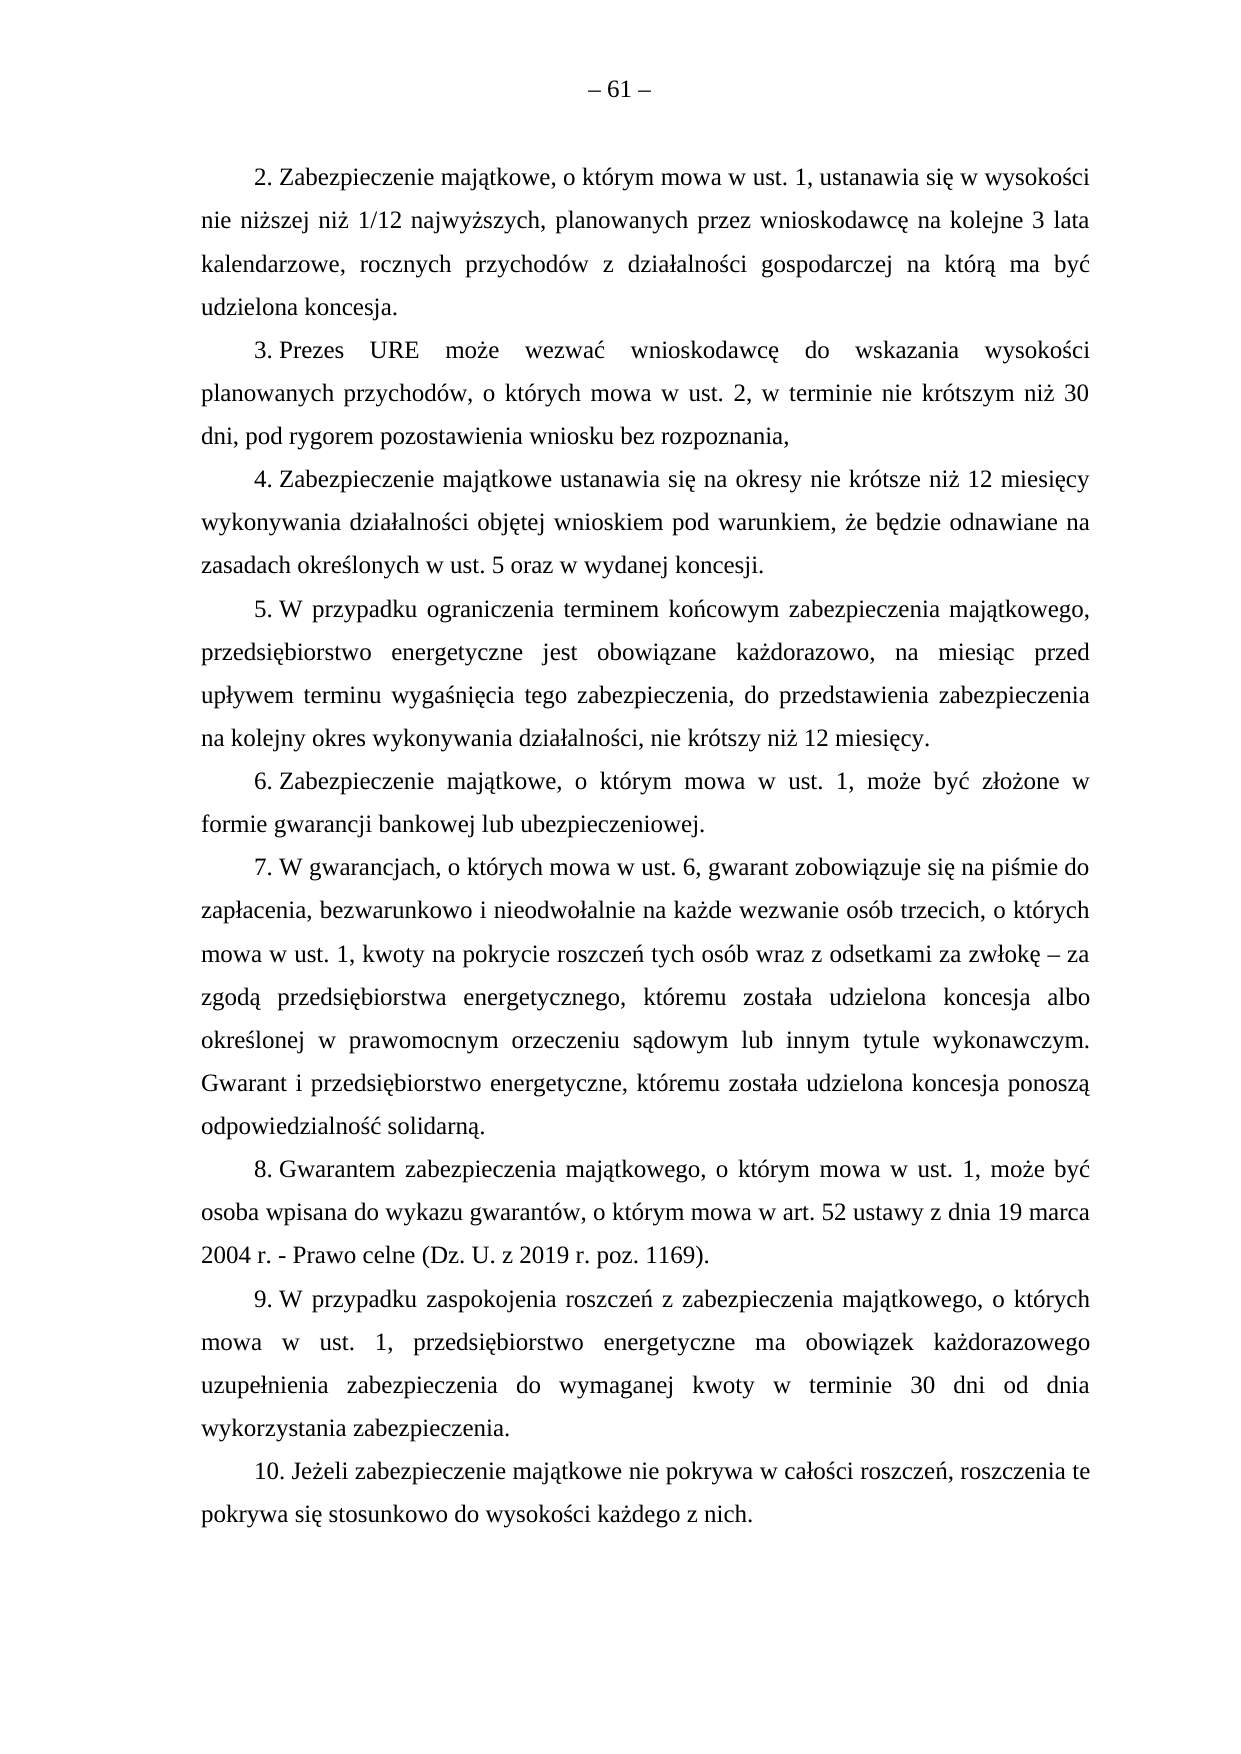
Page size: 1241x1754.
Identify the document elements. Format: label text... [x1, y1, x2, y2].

text 10. Jeżeli zabezpieczenie majątkowe nie pokrywa w całości roszczeń, roszczenia te pokrywa się stosunkowo do wysokości każdego z nich. [201, 1456, 1091, 1528]
text 5. W przypadku ograniczenia terminem końcowym zabezpieczenia majątkowego, przedsiębiorstwo energetyczne jest obowiązane każdorazowo, na miesiąc przed upływem terminu wygaśnięcia tego zabezpieczenia, do przedstawienia zabezpieczenia na kolejny okres wykonywania działalności, nie krótszy niż 12 miesięcy. [201, 594, 1091, 752]
text 9. W przypadku zaspokojenia roszczeń z zabezpieczenia majątkowego, o których mowa w ust. 1, przedsiębiorstwo energetyczne ma obowiązek każdorazowego uzupełnienia zabezpieczenia do wymaganej kwoty w terminie 30 dni od dnia wykorzystania zabezpieczenia. [201, 1284, 1091, 1442]
text 8. Gwarantem zabezpieczenia majątkowego, o którym mowa w ust. 1, może być osoba wpisana do wykazu gwarantów, o którym mowa w art. 52 ustawy z dnia 19 marca 2004 r. - Prawo celne (Dz. U. z 2019 r. poz. 1169). [201, 1154, 1091, 1269]
text 3. Prezes URE może wezwać wnioskodawcę do wskazania wysokości planowanych przychodów, o których mowa w ust. 2, w terminie nie krótszym niż 30 dni, pod rygorem pozostawienia wniosku bez rozpoznania, [201, 335, 1091, 450]
text 4. Zabezpieczenie majątkowe ustanawia się na okresy nie krótsze niż 12 miesięcy wykonywania działalności objętej wnioskiem pod warunkiem, że będzie odnawiane na zasadach określonych w ust. 5 oraz w wydanej koncesji. [201, 464, 1091, 579]
text 2. Zabezpieczenie majątkowe, o którym mowa w ust. 1, ustanawia się w wysokości nie niższej niż 1/12 najwyższych, planowanych przez wnioskodawcę na kolejne 3 lata kalendarzowe, rocznych przychodów z działalności gospodarczej na którą ma być udzielona koncesja. [201, 162, 1091, 321]
text 7. W gwarancjach, o których mowa w ust. 6, gwarant zobowiązuje się na piśmie do zapłacenia, bezwarunkowo i nieodwołalnie na każde wezwanie osób trzecich, o których mowa w ust. 1, kwoty na pokrycie roszczeń tych osób wraz z odsetkami za zwłokę – za zgodą przedsiębiorstwa energetycznego, któremu została udzielona koncesja albo określonej w prawomocnym orzeczeniu sądowym lub innym tytule wykonawczym. Gwarant i przedsiębiorstwo energetyczne, któremu została udzielona koncesja ponoszą odpowiedzialność solidarną. [201, 852, 1091, 1140]
text 6. Zabezpieczenie majątkowe, o którym mowa w ust. 1, może być złożone w formie gwarancji bankowej lub ubezpieczeniowej. [201, 766, 1091, 838]
